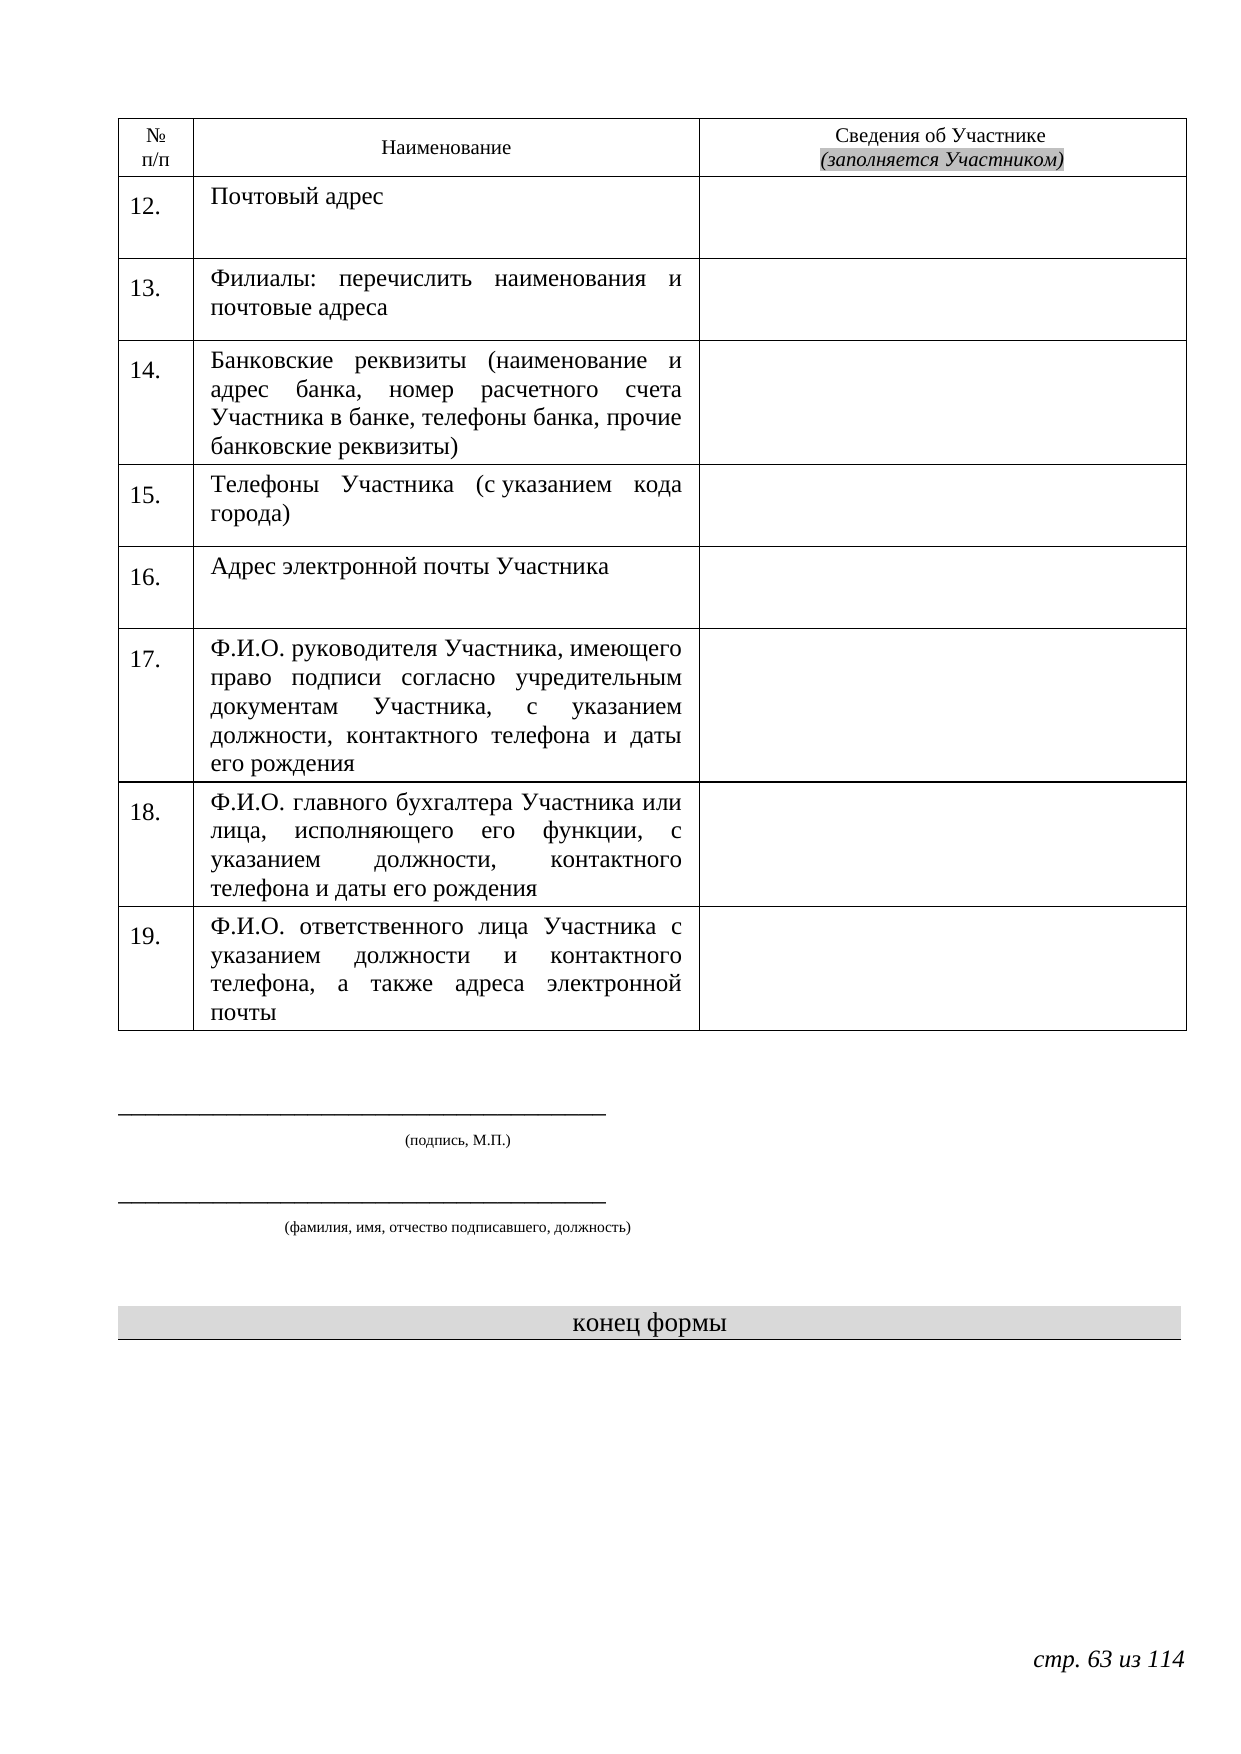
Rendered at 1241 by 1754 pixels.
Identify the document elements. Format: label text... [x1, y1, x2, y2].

text (подпись, М.П.) [118, 1131, 797, 1162]
table_cell [700, 783, 1186, 906]
table_cell Филиалы: перечислить наименования и почтовые адреса [194, 259, 699, 340]
table_cell [119, 783, 193, 906]
table_cell Адрес электронной почты Участника [194, 547, 699, 628]
table_cell Ф.И.О. руководителя Участника, имеющего право подписи согласно учредительным документам Участника, с указанием должности, контактного телефона и даты его рождения [194, 629, 699, 781]
table_header № п/п [119, 119, 193, 176]
table_cell [700, 629, 1186, 781]
table_cell [119, 629, 193, 781]
table_cell [119, 465, 193, 546]
table_cell [119, 547, 193, 628]
table_cell [700, 547, 1186, 628]
table_cell [119, 177, 193, 258]
table_cell [119, 907, 193, 1030]
table_cell [700, 177, 1186, 258]
table_header Сведения об Участнике (заполняется Участником) [700, 119, 1186, 176]
table_header Наименование [194, 119, 699, 176]
text конец формы [118, 1306, 1181, 1339]
table_cell [700, 465, 1186, 546]
table_cell [700, 259, 1186, 340]
table_cell Ф.И.О. главного бухгалтера Участника или лица, исполняющего его функции, с указанием должности, контактного телефона и даты его рождения [194, 783, 699, 906]
table_cell [119, 259, 193, 340]
table_cell Телефоны Участника (с указанием кода города) [194, 465, 699, 546]
text ____________________________________ [118, 1087, 1181, 1118]
table_cell Почтовый адрес [194, 177, 699, 258]
text ____________________________________ [118, 1175, 1181, 1206]
table_cell [700, 341, 1186, 464]
table_cell [119, 341, 193, 464]
table_cell Банковские реквизиты (наименование и адрес банка, номер расчетного счета Участника в банке, телефоны банка, прочие банковские реквизиты) [194, 341, 699, 464]
table_cell Ф.И.О. ответственного лица Участника с указанием должности и контактного телефона, а также адреса электронной почты [194, 907, 699, 1030]
text (фамилия, имя, отчество подписавшего, должность) [118, 1218, 797, 1249]
table_cell [700, 907, 1186, 1030]
